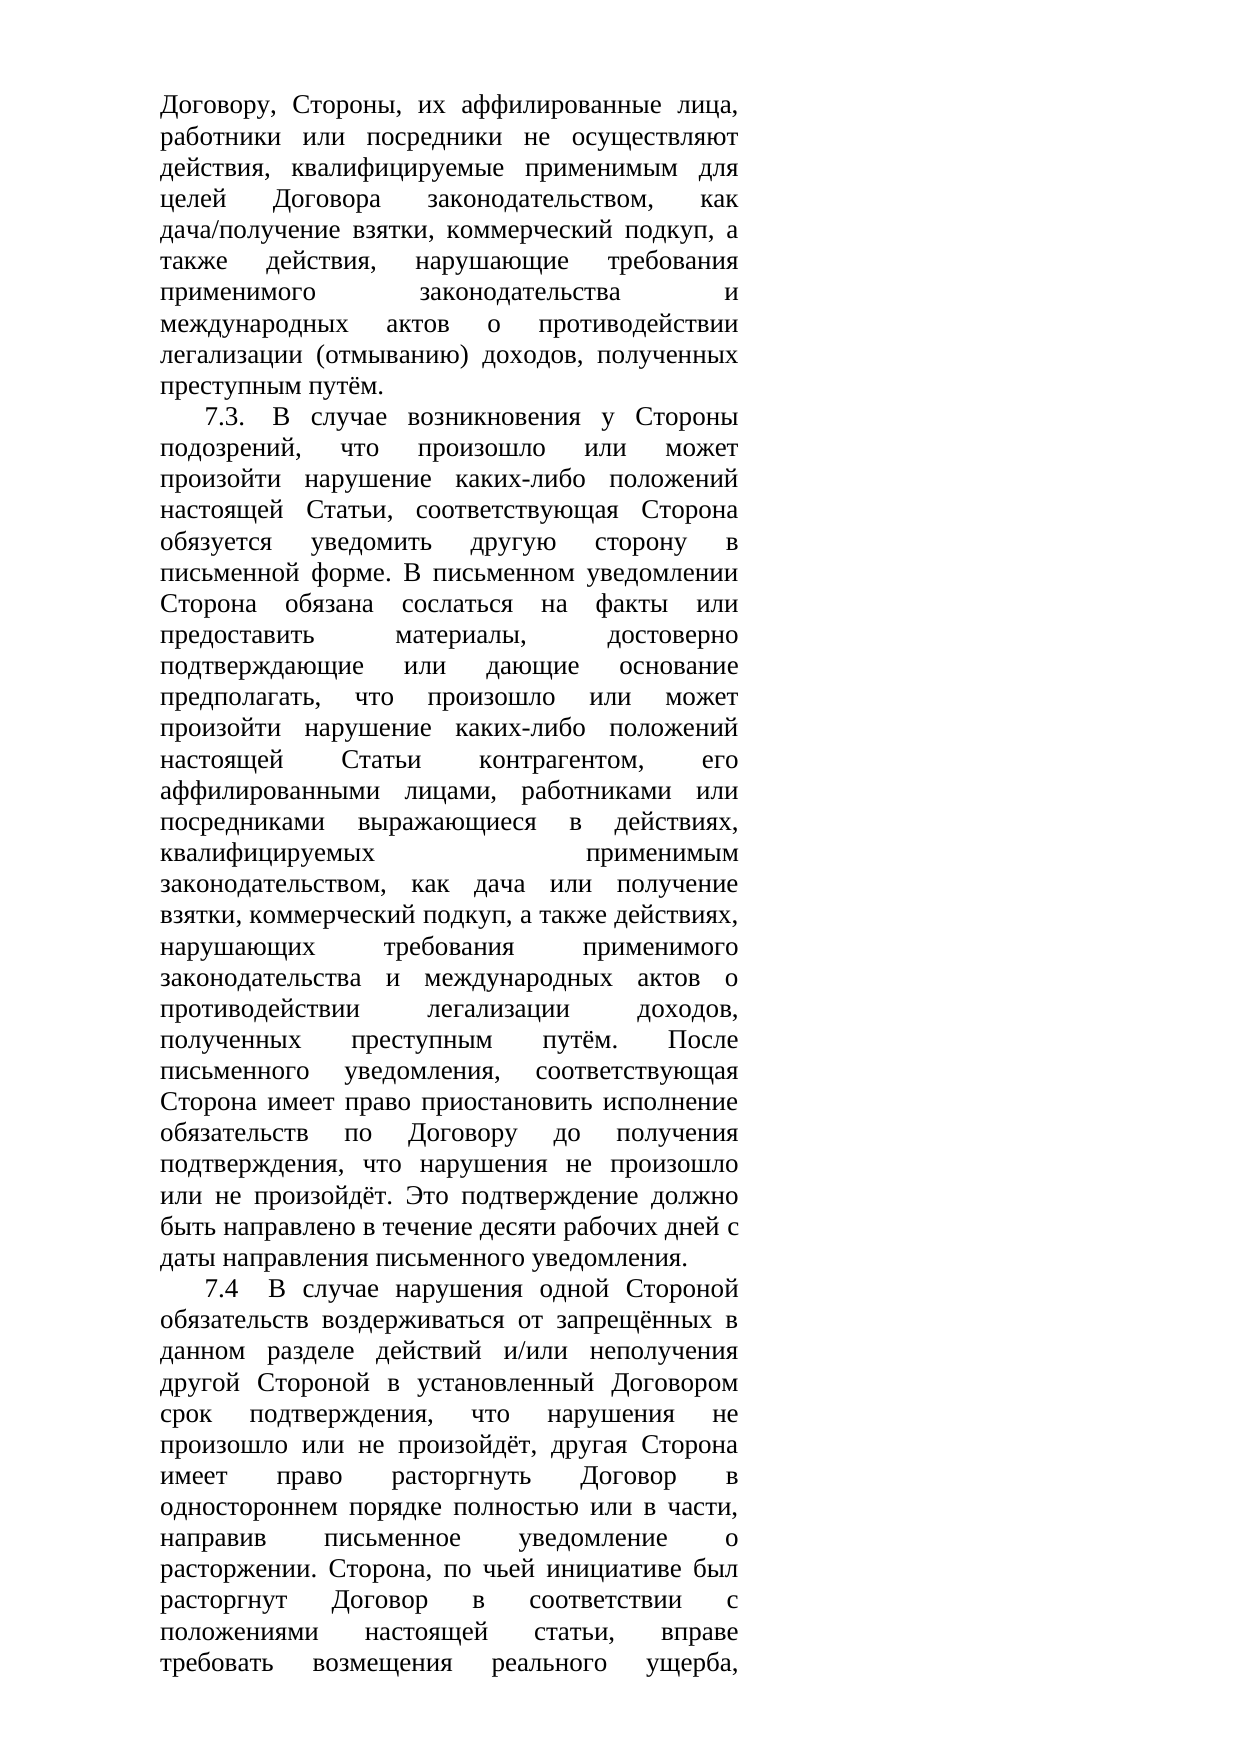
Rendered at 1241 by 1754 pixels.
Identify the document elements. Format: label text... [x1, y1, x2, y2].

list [160, 1272, 739, 1677]
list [160, 89, 739, 400]
list 7.3. В случае возникновения у Стороны подозрений, что произошло или может произойти нарушение каких-либо положений настоящей Статьи, соответствующая Сторона обязуется уведомить другую сторону в письменной форме. В письменном уведомлении Сторона обязана сослаться на факты или предоставить материалы, достоверно подтверждающие или дающие основание предполагать, что произошло или может произойти нарушение каких-либо положений настоящей Статьи контрагентом, его аффилированными лицами, работниками или посредниками выражающиеся в действиях, квалифицируемых применимым законодательством, как дача или получение взятки, коммерческий подкуп, а также действиях, нарушающих требования применимого законодательства и международных актов о противодействии легализации доходов, полученных преступным путём. После письменного уведомления, соответствующая Сторона имеет право приостановить исполнение обязательств по Договору до получения подтверждения, что нарушения не произошло или не произойдёт. Это подтверждение должно быть направлено в течение десяти рабочих дней с даты направления письменного уведомления. [160, 400, 739, 1272]
